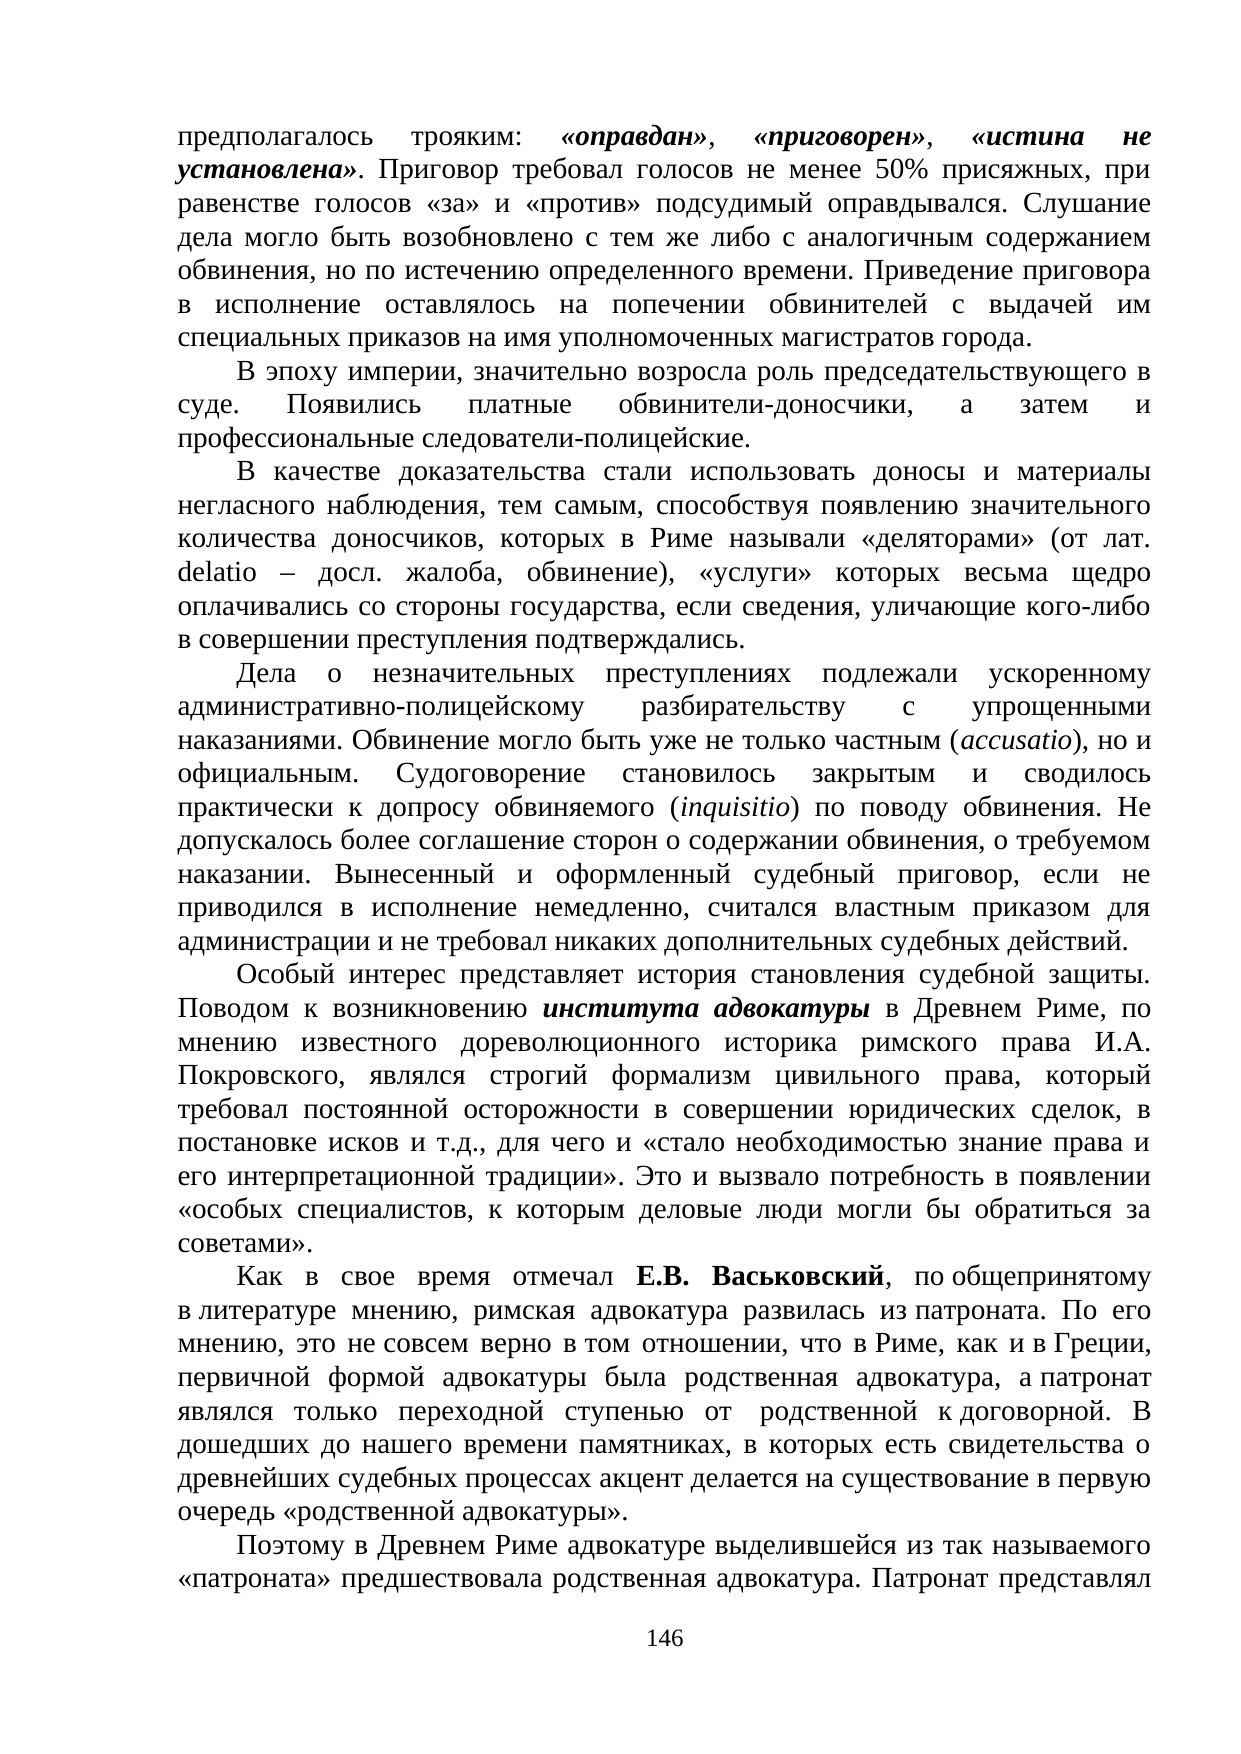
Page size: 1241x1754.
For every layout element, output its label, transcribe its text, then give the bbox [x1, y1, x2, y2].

text В качестве доказательства стали использовать доносы и материалы негласного наблюдения, тем самым, способствуя появлению значительного количества доносчиков, которых в Риме называли «деляторами» (от лат. delatio – досл. жалоба, обвинение), «услуги» которых весьма щедро оплачивались со стороны государства, если сведения, уличающие кого-либо в совершении преступления подтверждались. [177, 453, 1152, 655]
text Дела о незначительных преступлениях подлежали ускоренному административно-полицейскому разбирательству с упрощенными наказаниями. Обвинение могло быть уже не только частным (accusatio), но и официальным. Судоговорение становилось закрытым и сводилось практически к допросу обвиняемого (inquisitio) по поводу обвинения. Не допускалось более соглашение сторон о содержании обвинения, о требуемом наказании. Вынесенный и оформленный судебный приговор, если не приводился в исполнение немедленно, считался властным приказом для администрации и не требовал никаких дополнительных судебных действий. [177, 655, 1152, 957]
text В эпоху империи, значительно возросла роль председательствующего в суде. Появились платные обвинители-доносчики, а затем и профессиональные следователи-полицейские. [177, 353, 1152, 453]
text Как в свое время отмечал Е.В. Васьковский, по общепринятому в литературе мнению, римская адвокатура развилась из патроната. По его мнению, это не совсем верно в том отношении, что в Риме, как и в Греции, первичной формой адвокатуры была родственная адвокатура, а патронат являлся только переходной ступенью от родственной к договорной. В дошедших до нашего времени памятниках, в которых есть свидетельства о древнейших судебных процессах акцент делается на существование в первую очередь «родственной адвокатуры». [177, 1258, 1152, 1527]
text Особый интерес представляет история становления судебной защиты. Поводом к возникновению института адвокатуры в Древнем Риме, по мнению известного дореволюционного историка римского права И.А. Покровского, являлся строгий формализм цивильного права, который требовал постоянной осторожности в совершении юридических сделок, в постановке исков и т.д., для чего и «стало необходимостью знание права и его интерпретационной традиции». Это и вызвало потребность в появлении «особых специалистов, к которым деловые люди могли бы обратиться за советами». [177, 957, 1152, 1258]
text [177, 1527, 1152, 1594]
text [177, 118, 1152, 353]
